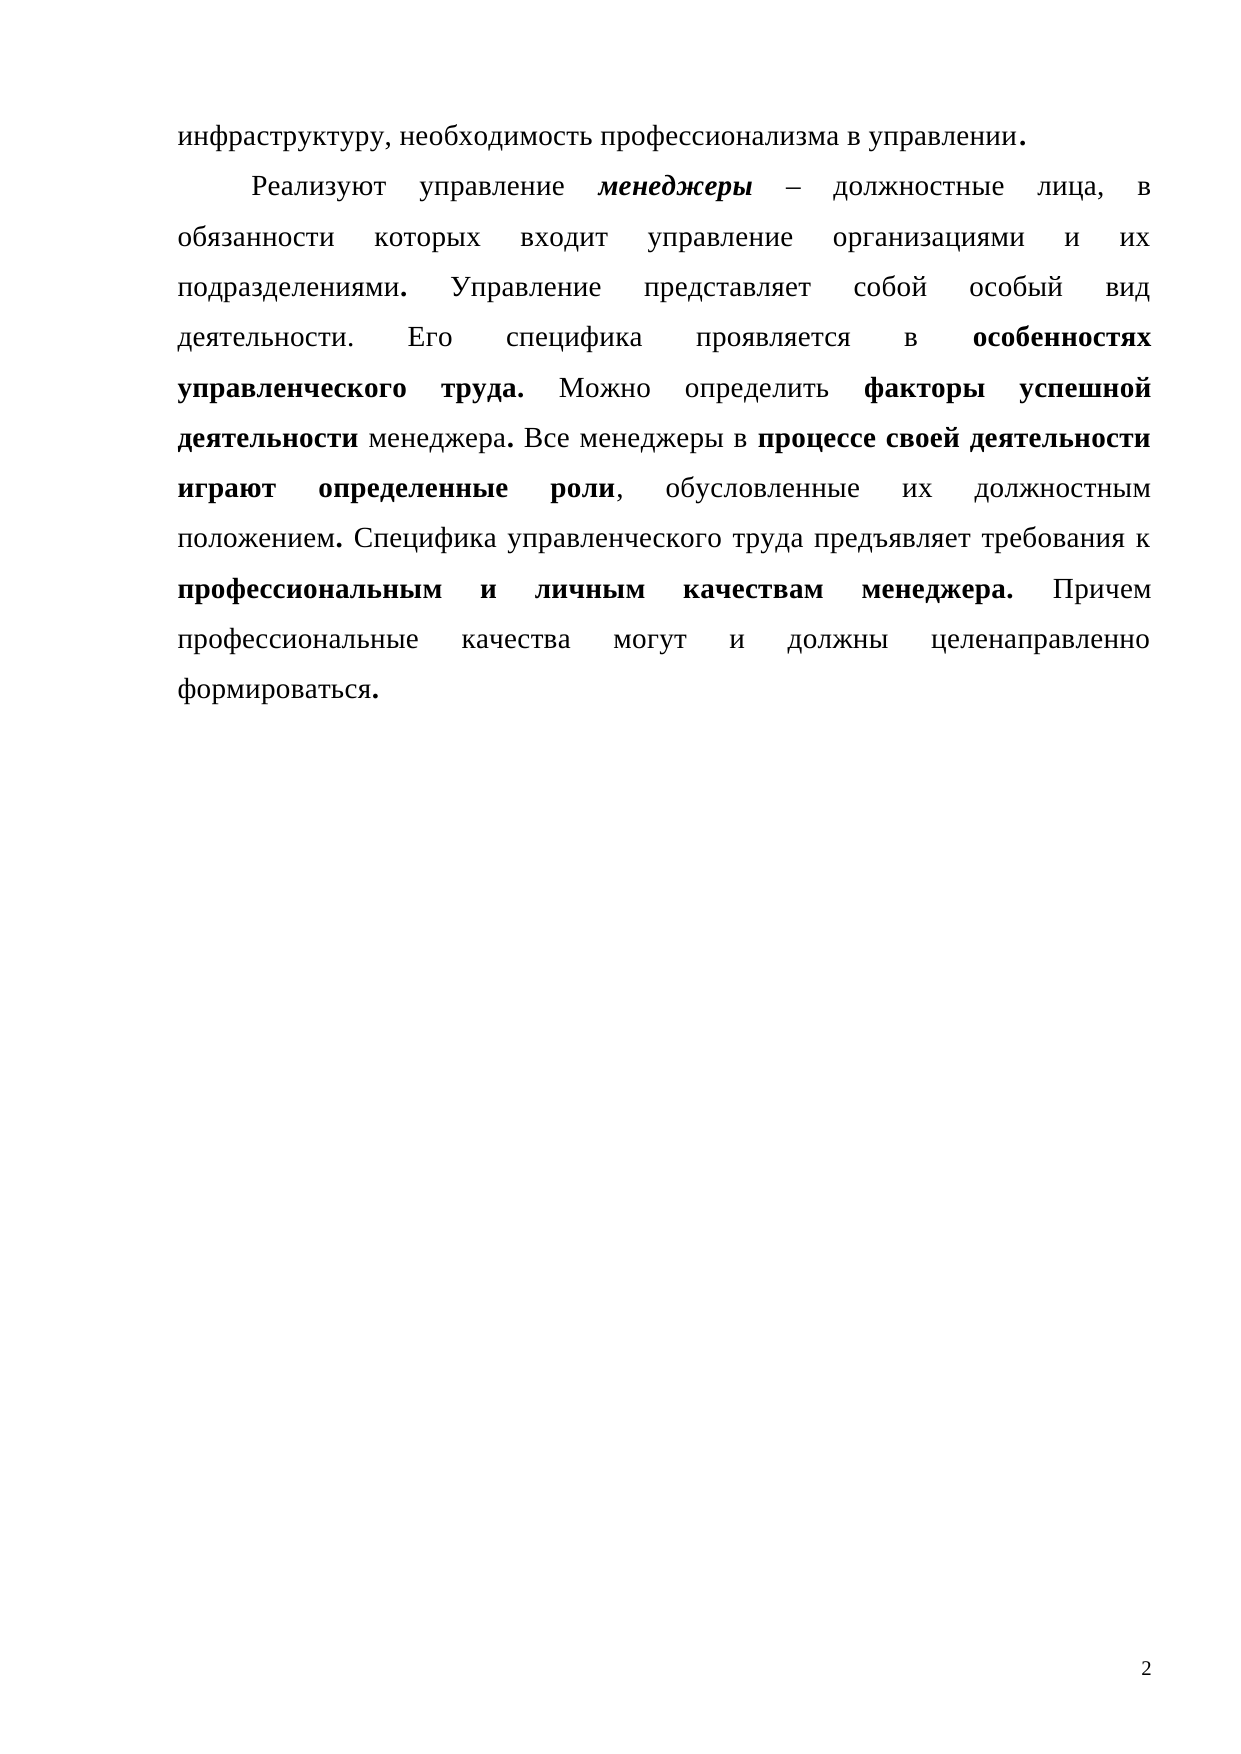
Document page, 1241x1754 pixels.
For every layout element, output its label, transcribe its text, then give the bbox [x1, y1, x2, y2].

text Реализуют управление менеджеры – должностные лица, в обязанности которых входит управление организациями и их подразделениями. Управление представляет собой особый вид деятельности. Его специфика проявляется в особенностях управленческого труда. Можно определить факторы успешной деятельности менеджера. Все менеджеры в процессе своей деятельности играют определенные роли, обусловленные их должностным положением. Специфика управленческого труда предъявляет требования к профессиональным и личным качествам менеджера. Причем профессиональные качества могут и должны целенаправленно формироваться. [177, 168, 1152, 705]
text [177, 118, 1152, 152]
